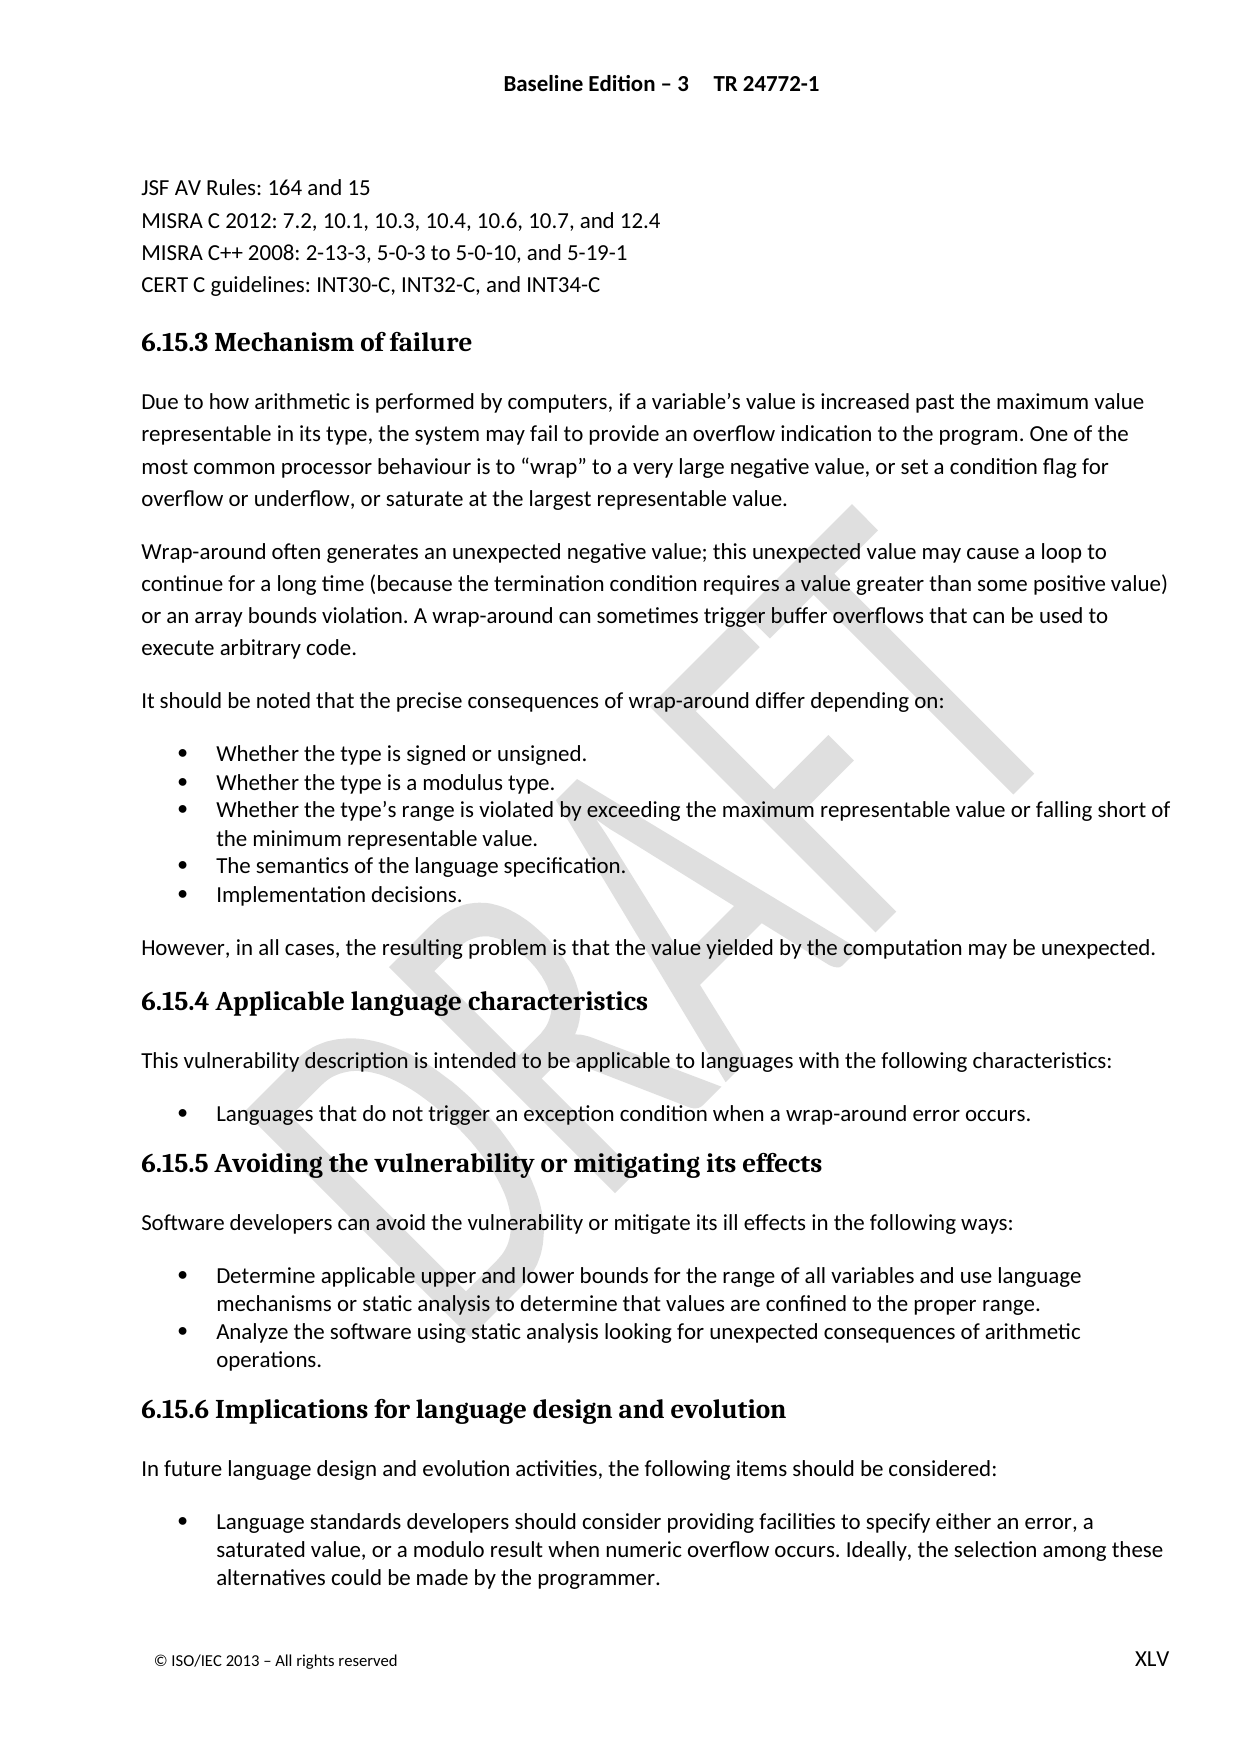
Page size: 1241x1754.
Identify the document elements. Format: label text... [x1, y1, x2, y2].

text Due to how arithmetic is performed by computers, if a variable’s value is increased past the maximum value representable in its type, the system may fail to provide an overflow indication to the program. One of the most common processor behaviour is to “wrap” to a very large negative value, or set a condition flag for overflow or underflow, or saturate at the largest representable value. [141, 387, 1182, 512]
text MISRA C++ 2008: 2-13-3, 5-0-3 to 5-0-10, and 5-19-1 [141, 238, 1182, 266]
list Language standards developers should consider providing facilities to specify either an error, a saturated value, or a modulo result when numeric overflow occurs. Ideally, the selection among these alternatives could be made by the programmer. [178, 1507, 1182, 1591]
list Implementation decisions. [178, 880, 1182, 908]
text However, in all cases, the resulting problem is that the value yielded by the computation may be unexpected. [141, 933, 1182, 961]
text It should be noted that the precise consequences of wrap-around differ depending on: [141, 687, 1182, 714]
text In future language design and evolution activities, the following items should be considered: [141, 1454, 1182, 1482]
text Wrap-around often generates an unexpected negative value; this unexpected value may cause a loop to continue for a long time (because the termination condition requires a value greater than some positive value) or an array bounds violation. A wrap-around can sometimes trigger buffer overflows that can be used to execute arbitrary code. [141, 537, 1182, 662]
text This vulnerability description is intended to be applicable to languages with the following characteristics: [141, 1046, 1182, 1074]
subtitle 6.15.4 Applicable language characteristics [141, 986, 1182, 1017]
list Determine applicable upper and lower bounds for the range of all variables and use language mechanisms or static analysis to determine that values are confined to the proper range. [178, 1261, 1182, 1317]
subtitle 6.15.3 Mechanism of failure [141, 327, 1182, 358]
list Whether the type is a modulus type. [178, 768, 1182, 796]
list Whether the type’s range is violated by exceeding the maximum representable value or falling short of the minimum representable value. [178, 796, 1182, 852]
list Whether the type is signed or unsigned. [178, 739, 1182, 768]
subtitle 6.15.5 Avoiding the vulnerability or mitigating its effects [141, 1148, 1182, 1179]
text JSF AV Rules: 164 and 15 [141, 173, 1182, 202]
list The semantics of the language specification. [178, 852, 1182, 880]
text CERT C guidelines: INT30-C, INT32-C, and INT34-C [141, 270, 1182, 298]
subtitle 6.15.6 Implications for language design and evolution [141, 1394, 1182, 1425]
list Analyze the software using static analysis looking for unexpected consequences of arithmetic operations. [178, 1317, 1182, 1373]
text Software developers can avoid the vulnerability or mitigate its ill effects in the following ways: [141, 1208, 1182, 1236]
list Languages that do not trigger an exception condition when a wrap-around error occurs. [178, 1099, 1182, 1127]
text MISRA C 2012: 7.2, 10.1, 10.3, 10.4, 10.6, 10.7, and 12.4 [141, 206, 1182, 234]
